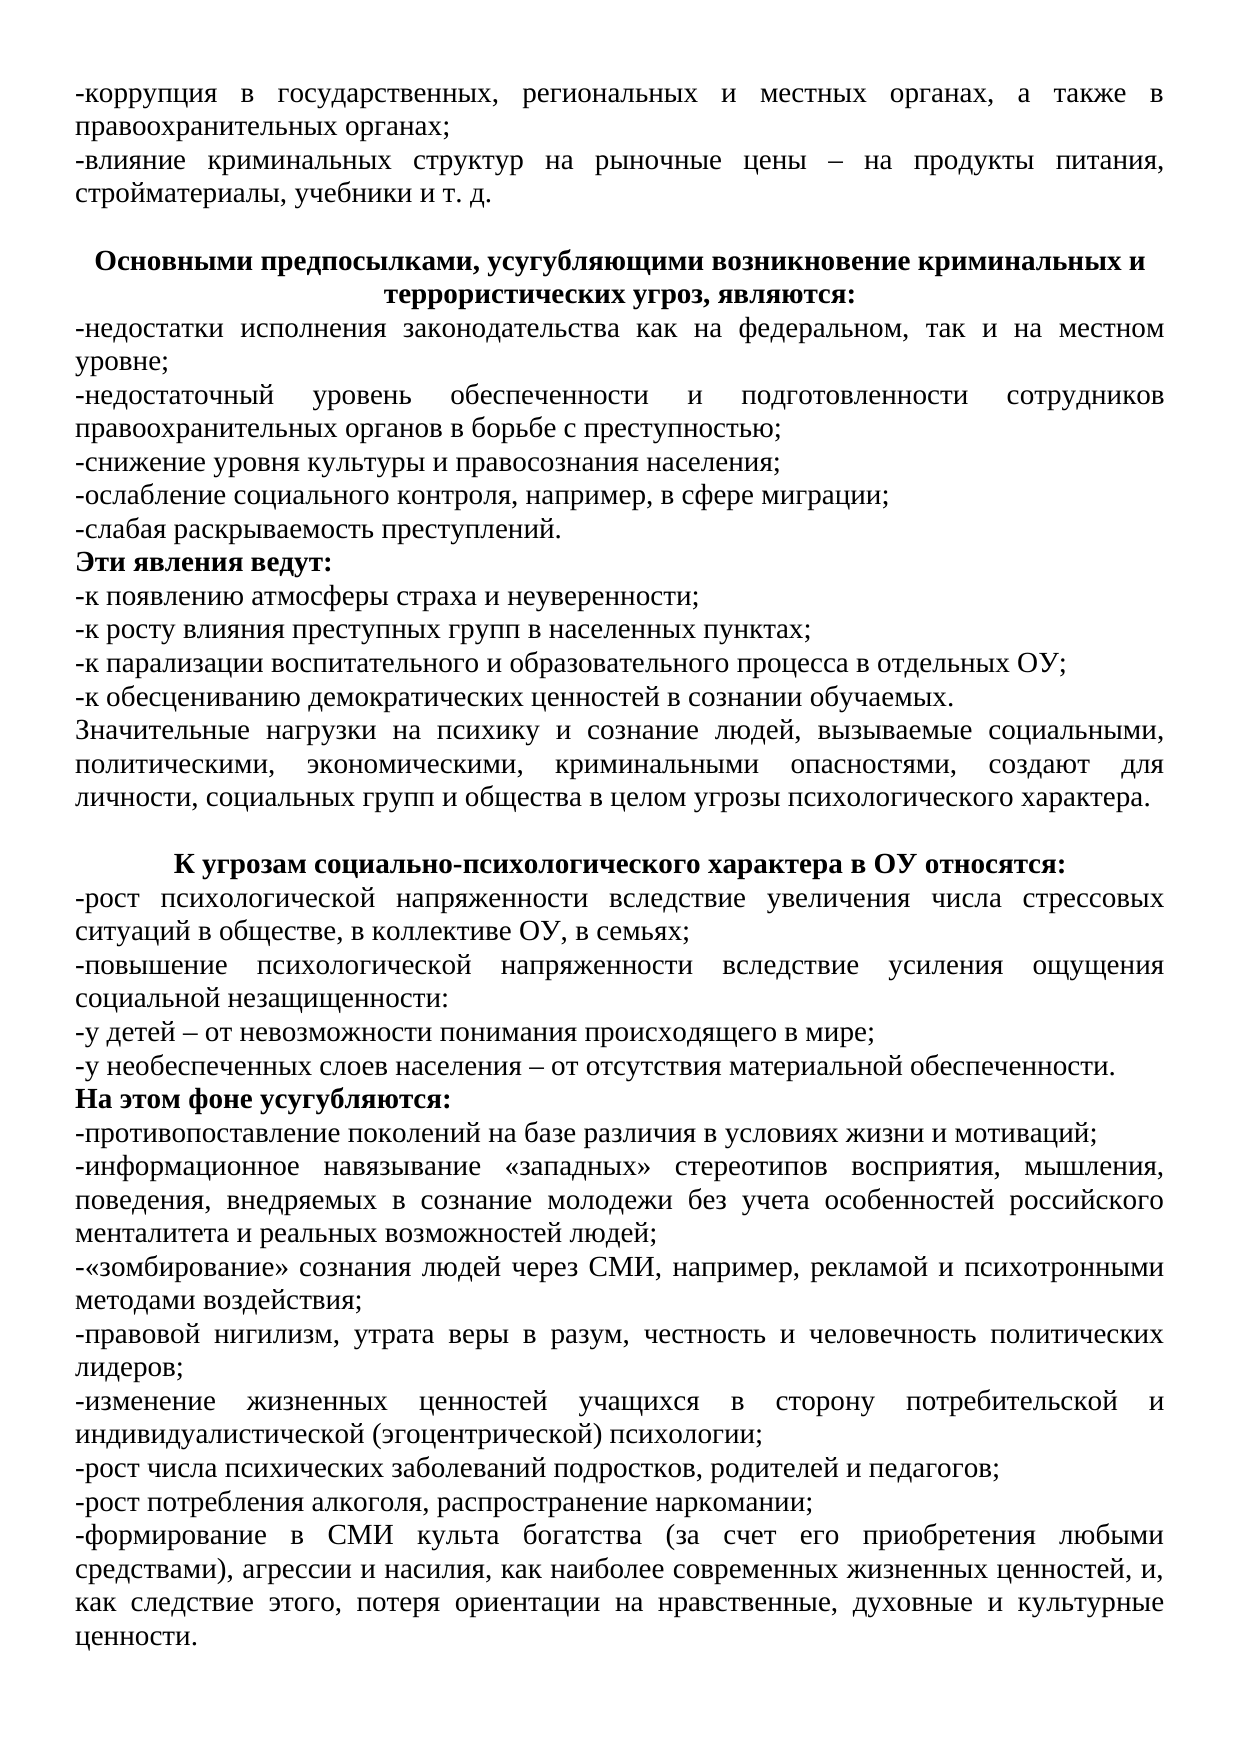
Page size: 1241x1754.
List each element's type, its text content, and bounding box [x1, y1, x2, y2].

text К угрозам социально-психологического характера в ОУ относятся: [75, 846, 1165, 880]
text -правовой нигилизм, утрата веры в разум, честность и человечность политических лидеров; [75, 1316, 1165, 1383]
text Эти явления ведут: [75, 544, 1165, 578]
text -«зомбирование» сознания людей через СМИ, например, рекламой и психотронными методами воздействия; [75, 1249, 1165, 1316]
text -к обесцениванию демократических ценностей в сознании обучаемых. [75, 679, 1165, 712]
text -к появлению атмосферы страха и неуверенности; [75, 578, 1165, 612]
text -к парализации воспитательного и образовательного процесса в отдельных ОУ; [75, 645, 1165, 679]
text -изменение жизненных ценностей учащихся в сторону потребительской и индивидуалистической (эгоцентрической) психологии; [75, 1383, 1165, 1450]
text -недостатки исполнения законодательства как на федеральном, так и на местном уровне; [75, 310, 1165, 377]
text -влияние криминальных структур на рыночные цены – на продукты питания, стройматериалы, учебники и т. д. [75, 142, 1165, 209]
text -у детей – от невозможности понимания происходящего в мире; [75, 1014, 1165, 1048]
text -снижение уровня культуры и правосознания населения; [75, 444, 1165, 477]
text -к росту влияния преступных групп в населенных пунктах; [75, 612, 1165, 645]
text -недостаточный уровень обеспеченности и подготовленности сотрудников правоохранительных органов в борьбе с преступностью; [75, 377, 1165, 444]
text -у необеспеченных слоев населения – от отсутствия материальной обеспеченности. [75, 1048, 1165, 1081]
text -рост числа психических заболеваний подростков, родителей и педагогов; [75, 1450, 1165, 1484]
text -коррупция в государственных, региональных и местных органах, а также в правоохранительных органах; [75, 75, 1165, 142]
text -рост потребления алкоголя, распространение наркомании; [75, 1484, 1165, 1517]
text -рост психологической напряженности вследствие увеличения числа стрессовых ситуаций в обществе, в коллективе ОУ, в семьях; [75, 880, 1165, 947]
text Основными предпосылками, усугубляющими возникновение криминальных и террористических угроз, являются: [75, 243, 1165, 310]
text Значительные нагрузки на психику и сознание людей, вызываемые социальными, политическими, экономическими, криминальными опасностями, создают для личности, социальных групп и общества в целом угрозы психологического характера. [75, 712, 1165, 813]
text -формирование в СМИ культа богатства (за счет его приобретения любыми средствами), агрессии и насилия, как наиболее современных жизненных ценностей, и, как следствие этого, потеря ориентации на нравственные, духовные и культурные ценности. [75, 1517, 1165, 1651]
text На этом фоне усугубляются: [75, 1081, 1165, 1115]
text -повышение психологической напряженности вследствие усиления ощущения социальной незащищенности: [75, 947, 1165, 1014]
text -слабая раскрываемость преступлений. [75, 511, 1165, 544]
text -ослабление социального контроля, например, в сфере миграции; [75, 477, 1165, 511]
text -информационное навязывание «западных» стереотипов восприятия, мышления, поведения, внедряемых в сознание молодежи без учета особенностей российского менталитета и реальных возможностей людей; [75, 1148, 1165, 1249]
text -противопоставление поколений на базе различия в условиях жизни и мотиваций; [75, 1115, 1165, 1148]
